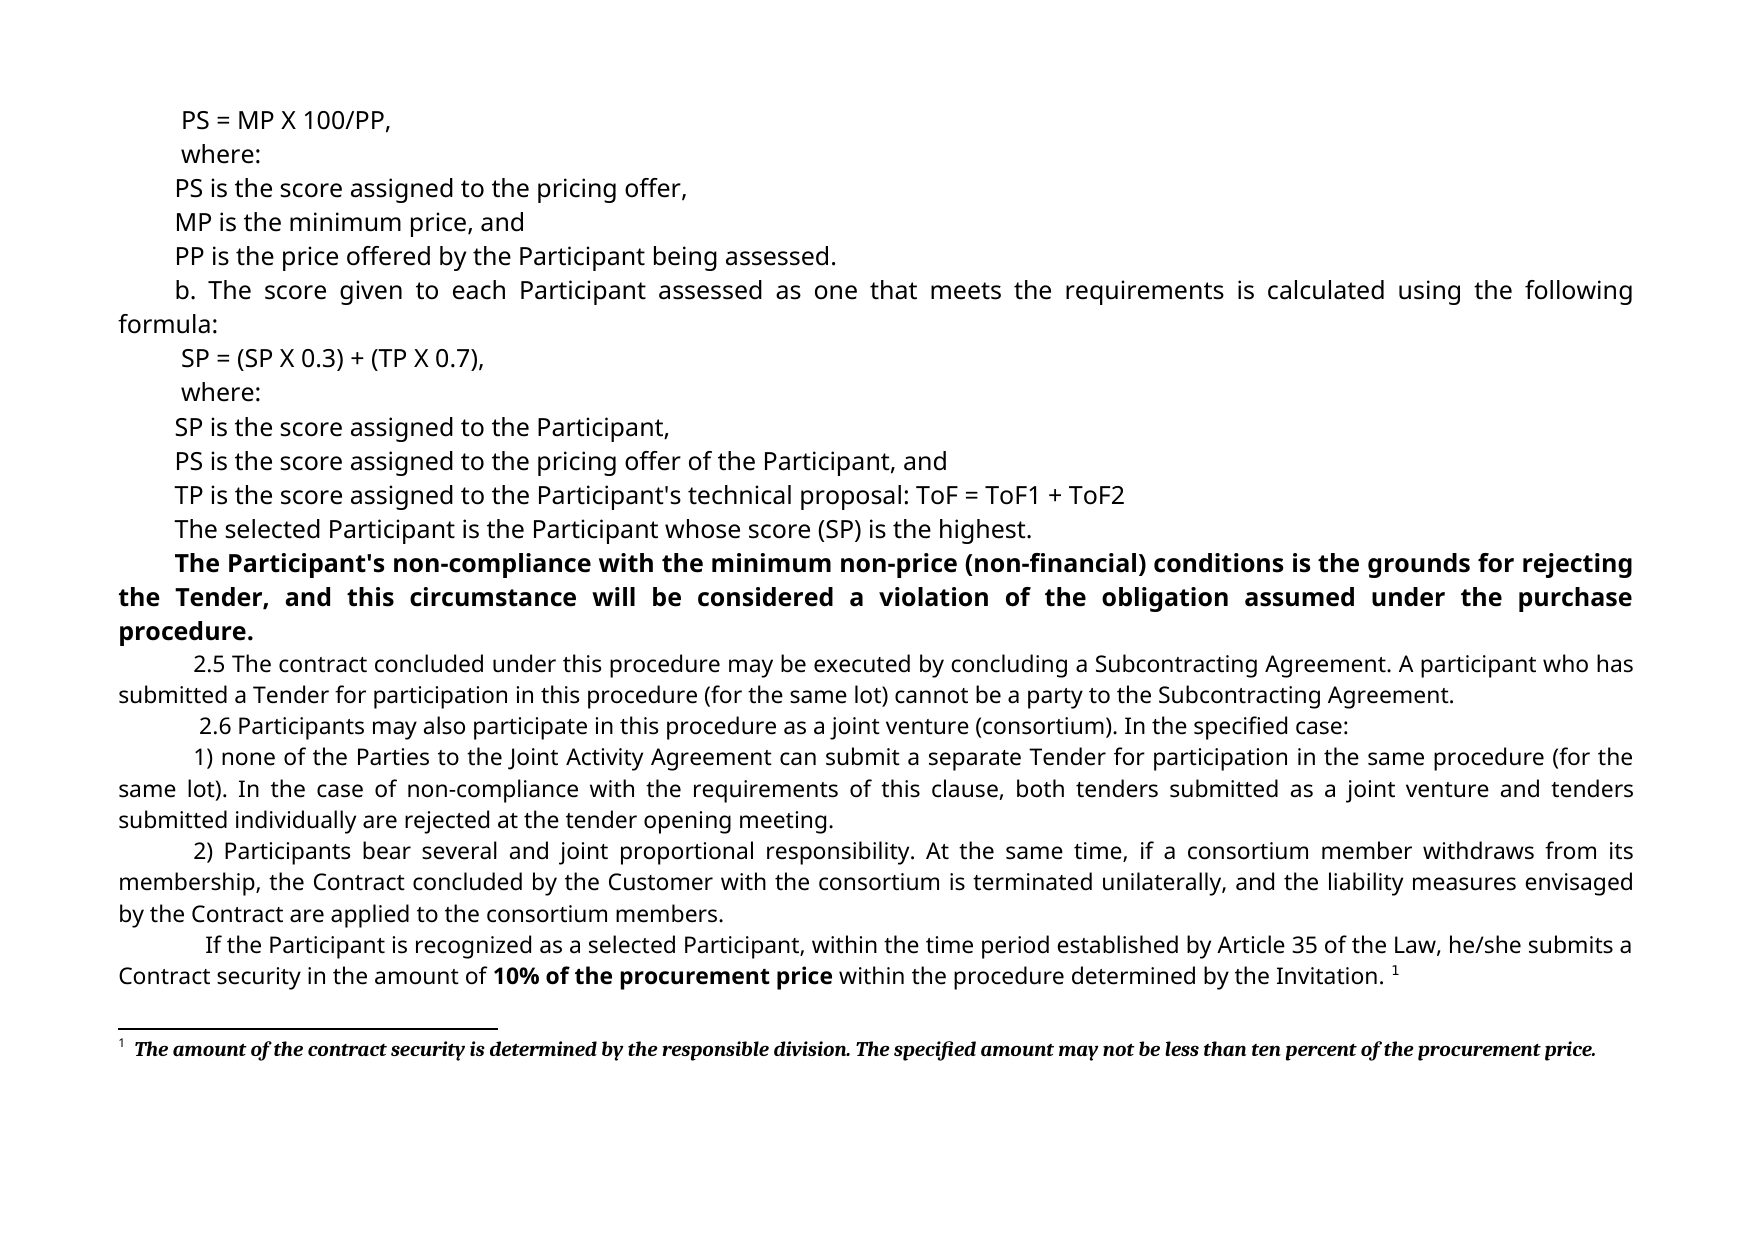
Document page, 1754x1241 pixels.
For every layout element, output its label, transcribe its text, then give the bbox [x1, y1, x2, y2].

text 2.6 Participants may also participate in this procedure as a joint venture (consortium). In the specified case: [118, 710, 1636, 741]
text where: [118, 137, 1636, 171]
text 1) none of the Parties to the Joint Activity Agreement can submit a separate Tender for participation in the same procedure (for the same lot). In the case of non-compliance with the requirements of this clause, both tenders submitted as a joint venture and tenders submitted individually are rejected at the tender opening meeting. [118, 741, 1636, 835]
text 2.5 The contract concluded under this procedure may be executed by concluding a Subcontracting Agreement. A participant who has submitted a Tender for participation in this procedure (for the same lot) cannot be a party to the Subcontracting Agreement. [118, 648, 1636, 710]
text TP is the score assigned to the Participant's technical proposal: ToF = ToF1 + ToF2 [118, 477, 1636, 511]
text SP is the score assigned to the Participant, [118, 409, 1636, 443]
text PS is the score assigned to the pricing offer of the Participant, and [118, 443, 1636, 477]
text SP = (SP X 0.3) + (TP X 0.7), [118, 341, 1636, 375]
text The selected Participant is the Participant whose score (SP) is the highest. [118, 511, 1636, 545]
text b. The score given to each Participant assessed as one that meets the requirements is calculated using the following formula: [118, 273, 1636, 341]
text where: [118, 375, 1636, 409]
text The Participant's non-compliance with the minimum non-price (non-financial) conditions is the grounds for rejecting the Tender, and this circumstance will be considered a violation of the obligation assumed under the purchase procedure. [118, 545, 1636, 648]
text PP is the price offered by the Participant being assessed. [118, 239, 1636, 273]
text If the Participant is recognized as a selected Participant, within the time period established by Article 35 of the Law, he/she submits a Contract security in the amount of 10% of the procurement price within the procedure determined by the Invitation. [118, 929, 1636, 991]
text MP is the minimum price, and [118, 205, 1636, 239]
text 2) Participants bear several and joint proportional responsibility. At the same time, if a consortium member withdraws from its membership, the Contract concluded by the Customer with the consortium is terminated unilaterally, and the liability measures envisaged by the Contract are applied to the consortium members. [118, 835, 1636, 929]
text PS is the score assigned to the pricing offer, [118, 171, 1636, 205]
text PS = MP X 100/PP, [118, 103, 1636, 137]
